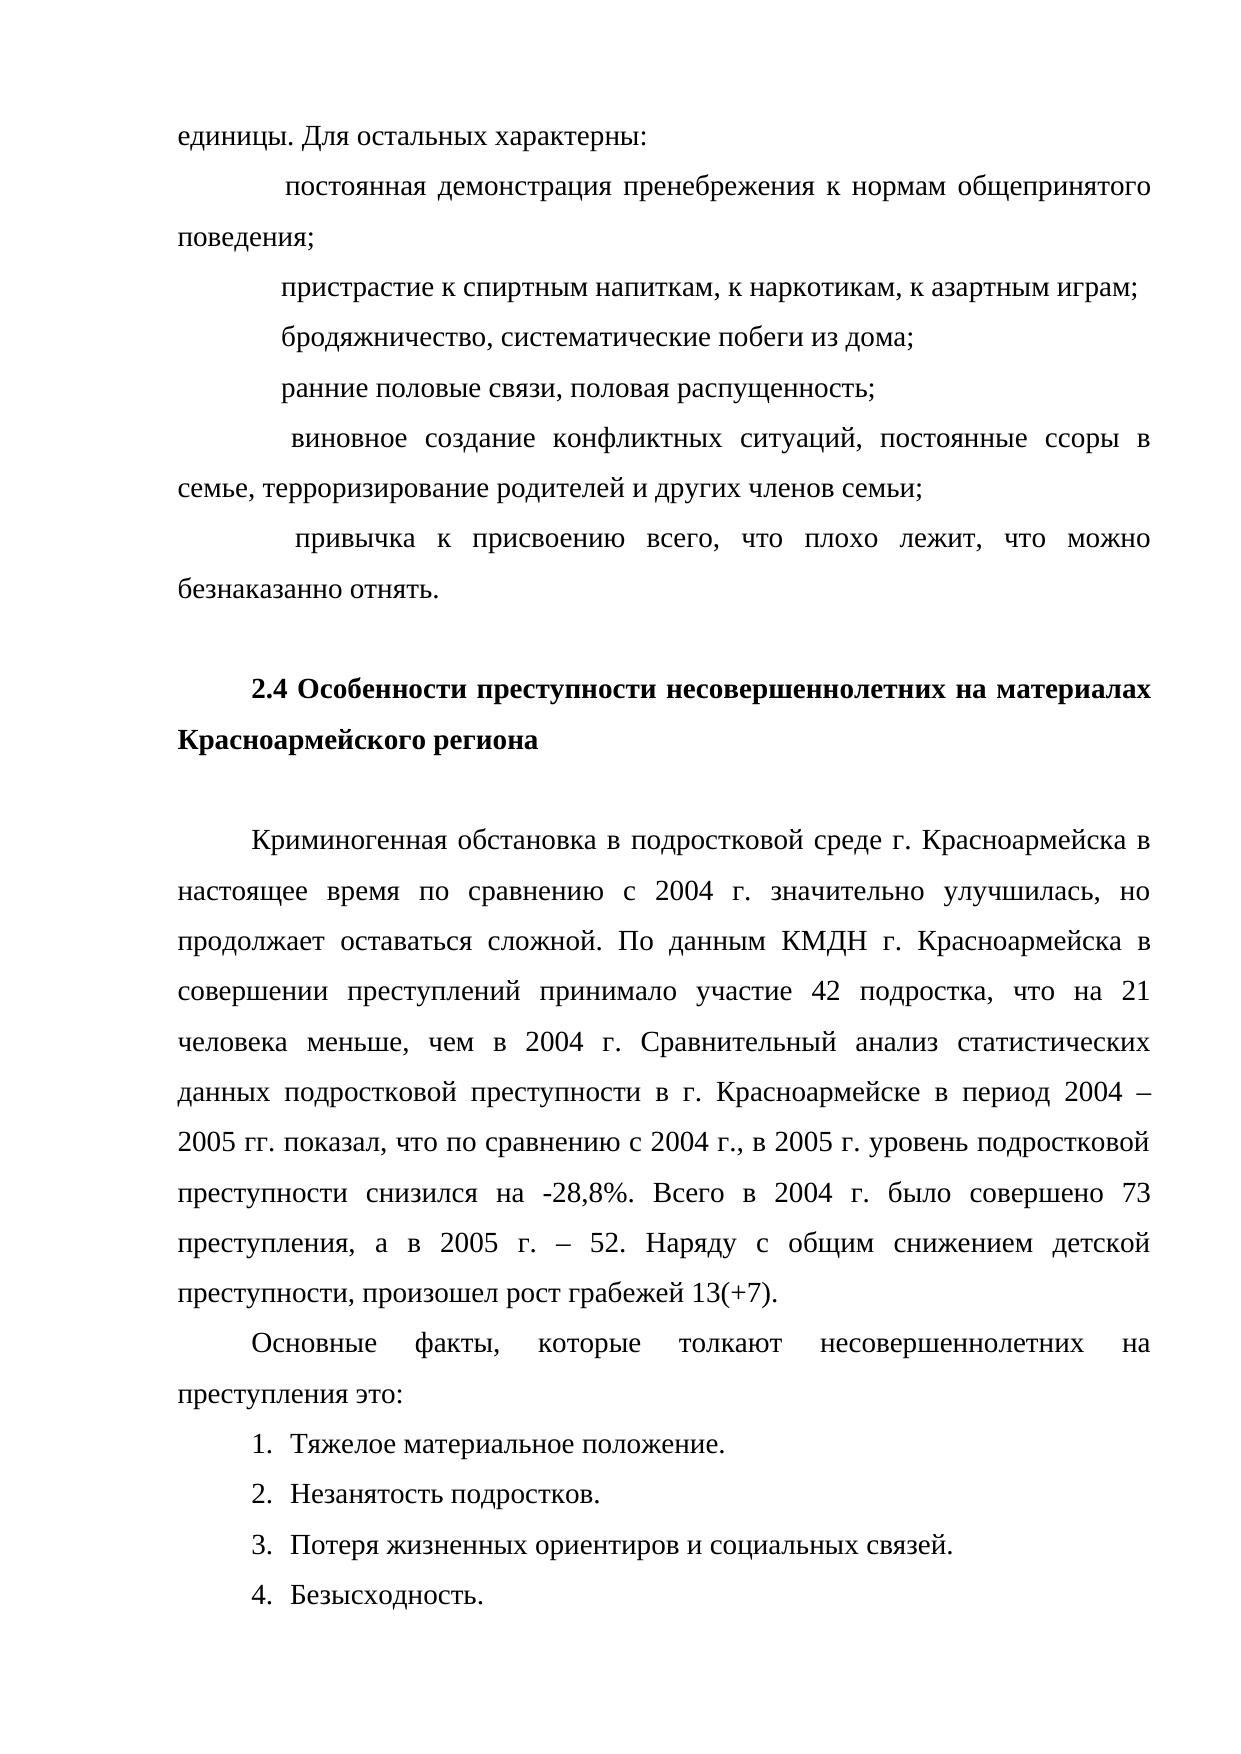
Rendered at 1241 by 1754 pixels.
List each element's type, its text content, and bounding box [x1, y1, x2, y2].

text Основные факты, которые толкают несовершеннолетних на преступления это: [177, 1326, 1152, 1409]
text  пристрастие к спиртным напиткам, к наркотикам, к азартным играм; [177, 269, 1152, 303]
text  ранние половые связи, половая распущенность; [177, 370, 1152, 403]
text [177, 118, 1152, 152]
text 2.4 Особенности преступности несовершеннолетних на материалах Красноармейского региона [177, 672, 1152, 755]
text  виновное создание конфликтных ситуаций, постоянные ссоры в семье, терроризирование родителей и других членов семьи; [177, 420, 1152, 504]
list Незанятость подростков. [177, 1477, 1152, 1510]
text  постоянная демонстрация пренебрежения к нормам общепринятого поведения; [177, 168, 1152, 252]
list Тяжелое материальное положение. [177, 1426, 1152, 1460]
text  привычка к присвоению всего, что плохо лежит, что можно безнаказанно отнять. [177, 521, 1152, 604]
list Потеря жизненных ориентиров и социальных связей. [177, 1527, 1152, 1560]
text  бродяжничество, систематические побеги из дома; [177, 319, 1152, 353]
text Криминогенная обстановка в подростковой среде г. Красноармейска в настоящее время по сравнению с 2004 г. значительно улучшилась, но продолжает оставаться сложной. По данным КМДН г. Красноармейска в совершении преступлений принимало участие 42 подростка, что на 21 человека меньше, чем в 2004 г. Сравнительный анализ статистических данных подростковой преступности в г. Красноармейске в период 2004 – 2005 гг. показал, что по сравнению с 2004 г., в 2005 г. уровень подростковой преступности снизился на -28,8%. Всего в 2004 г. было совершено 73 преступления, а в 2005 г. – 52. Наряду с общим снижением детской преступности, произошел рост грабежей 13(+7). [177, 822, 1152, 1309]
list Безысходность. [177, 1577, 1152, 1611]
